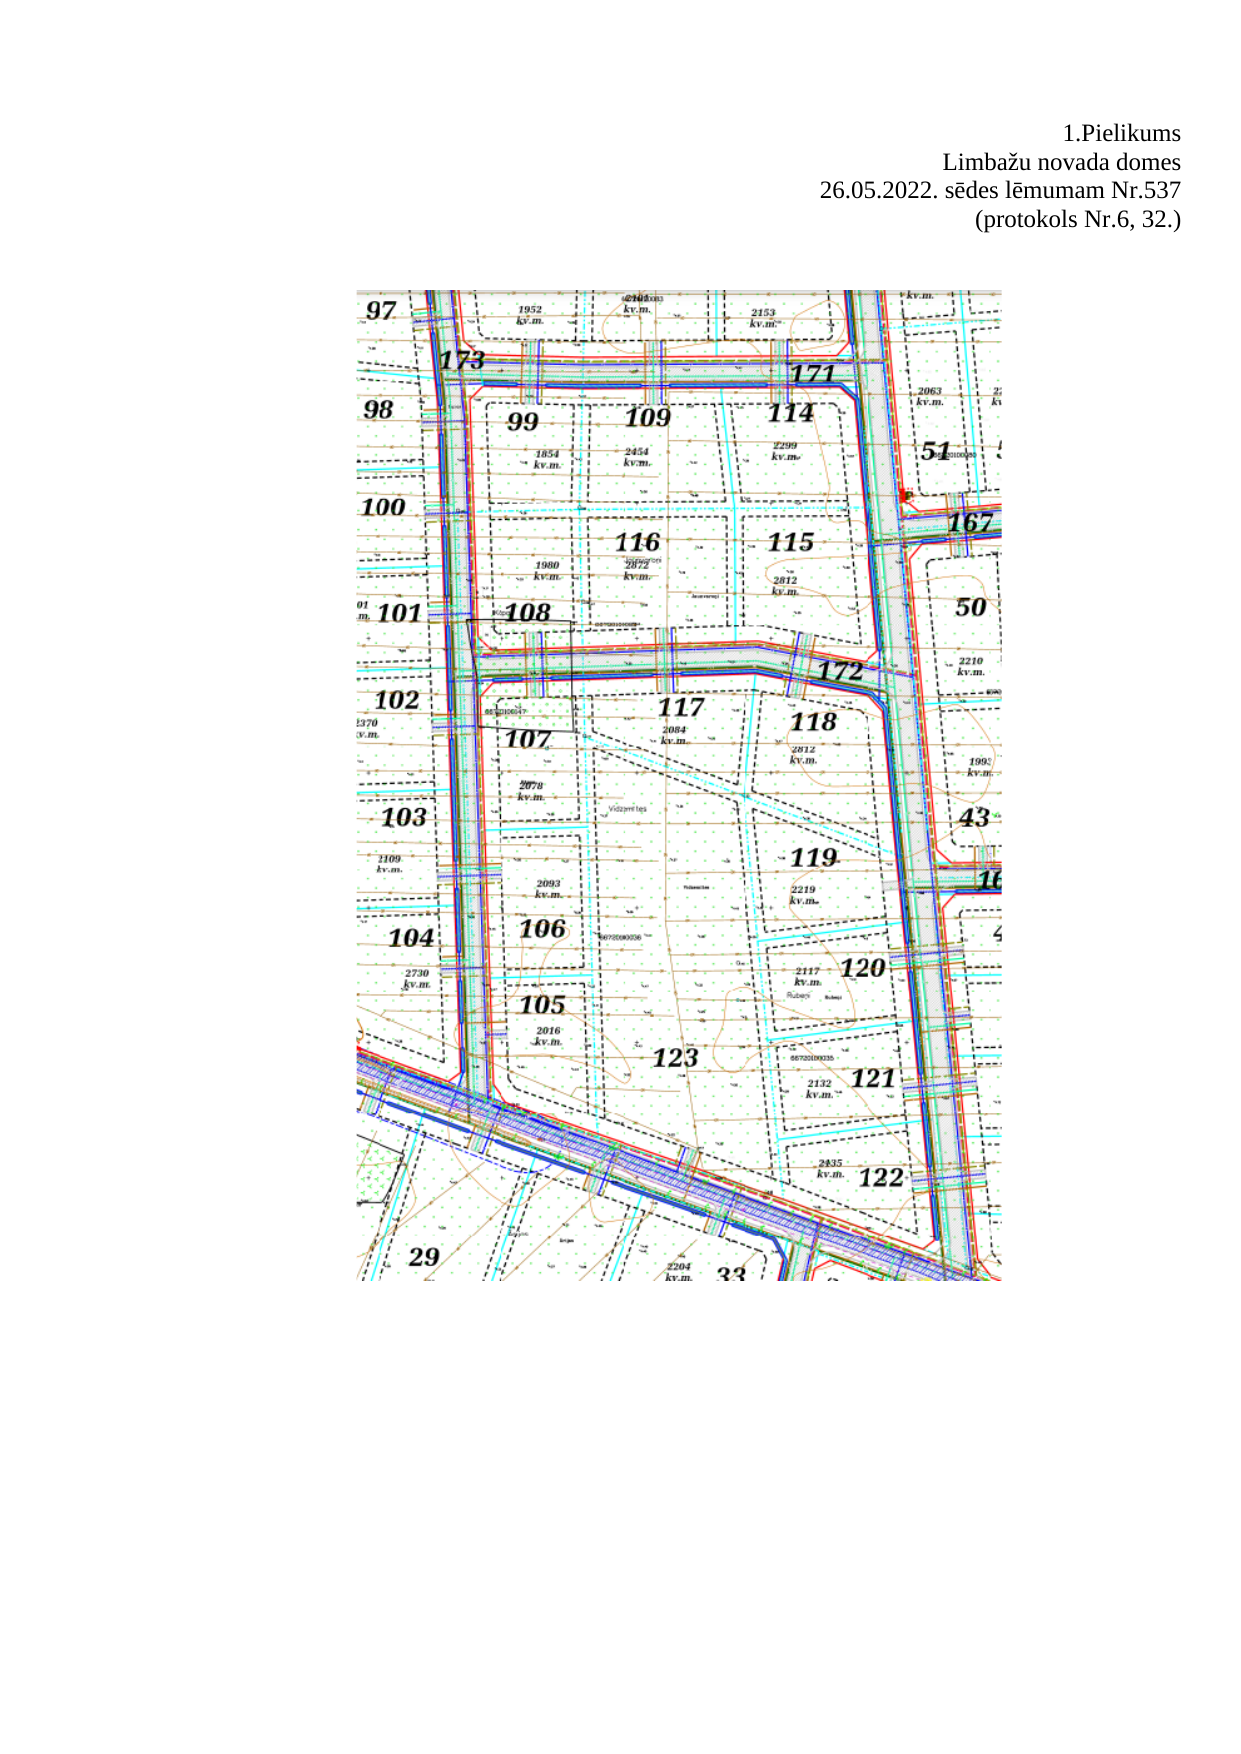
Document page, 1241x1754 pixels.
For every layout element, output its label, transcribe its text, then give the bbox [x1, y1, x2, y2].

picture [356, 290, 1002, 1281]
text (protokols Nr.6, 32.) [177, 204, 1181, 233]
text 1.Pielikums [177, 118, 1181, 147]
text Limbažu novada domes [177, 147, 1181, 176]
text 26.05.2022. sēdes lēmumam Nr.537 [177, 176, 1181, 204]
